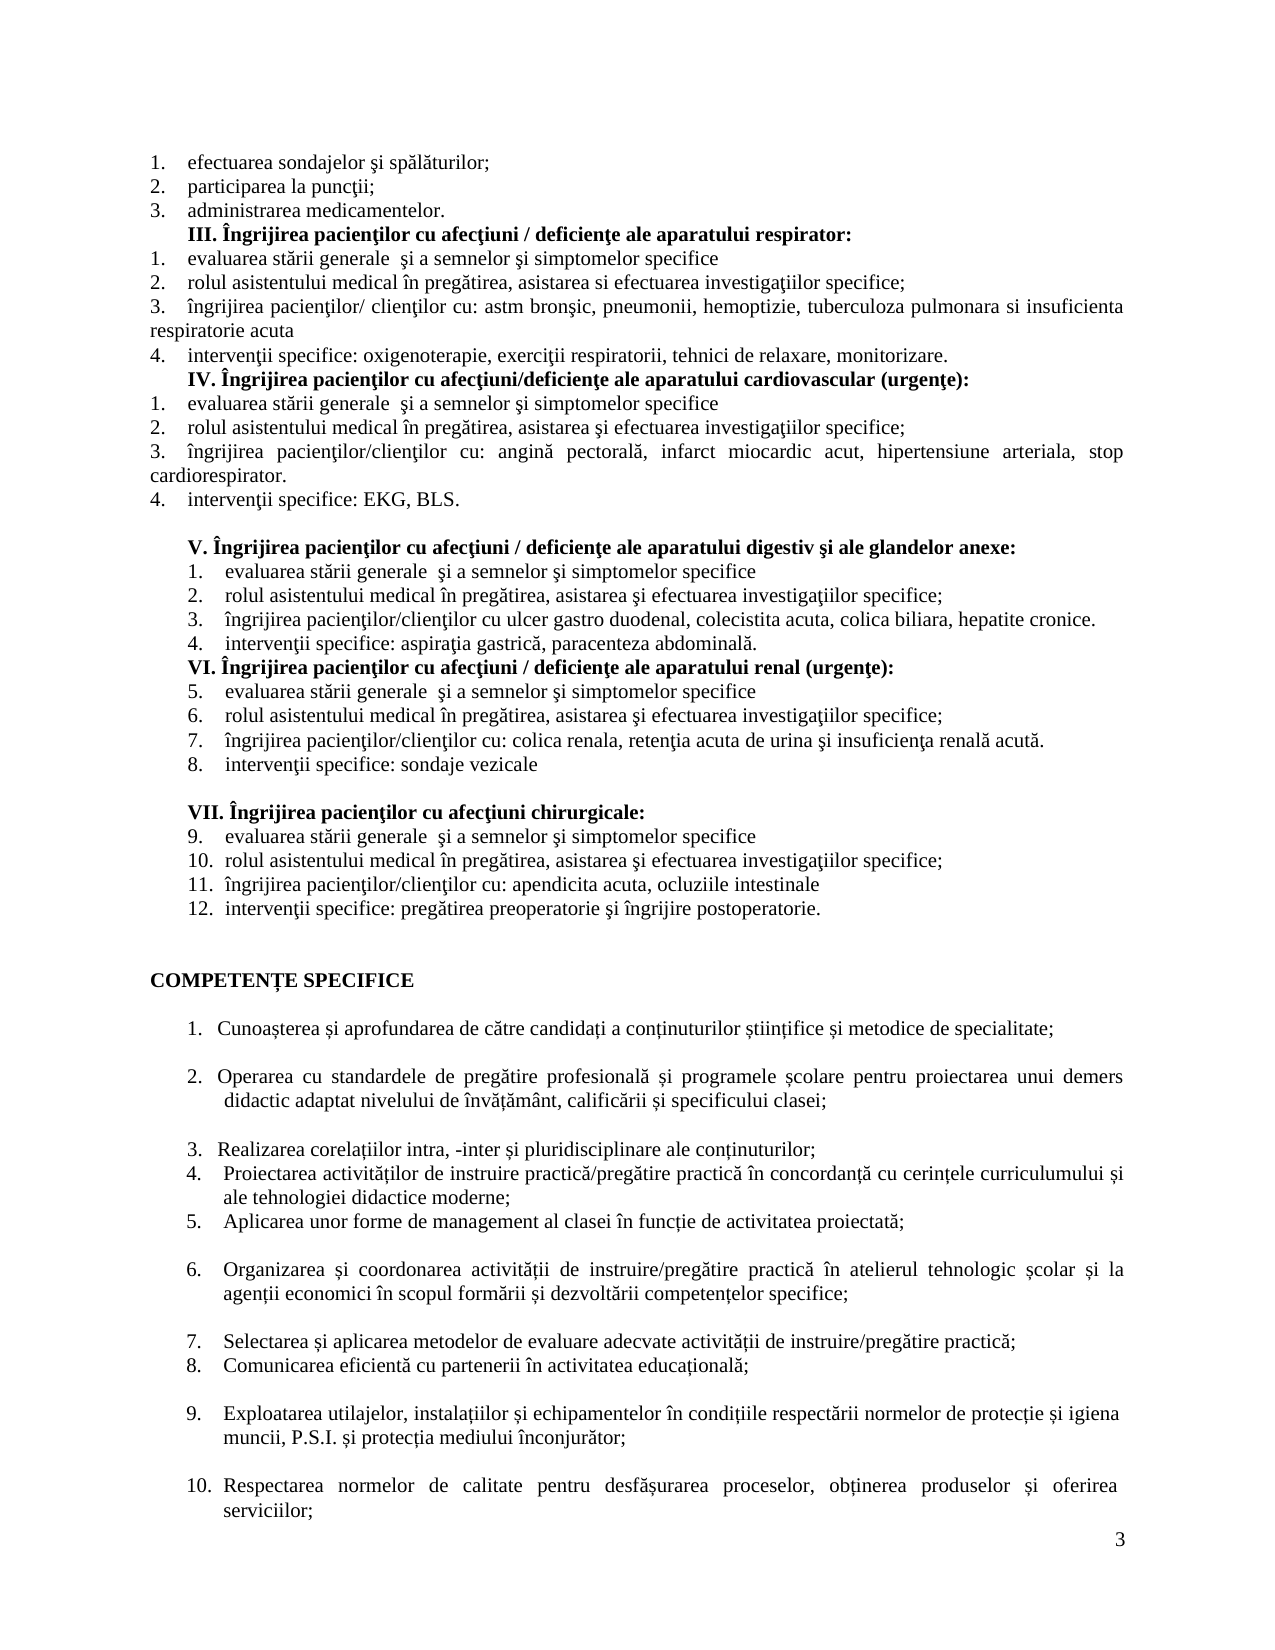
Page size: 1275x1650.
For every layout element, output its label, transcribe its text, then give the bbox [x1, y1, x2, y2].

list Comunicarea eficientă cu partenerii în activitatea educațională; [186, 1353, 1125, 1377]
list Proiectarea activităților de instruire practică/pregătire practică în concordanță cu cerințele curriculumului și ale tehnologiei didactice moderne; [186, 1161, 1125, 1209]
list intervenţii specifice: sondaje vezicale [187, 752, 1125, 776]
list rolul asistentului medical în pregătirea, asistarea şi efectuarea investigaţiilor specifice; [187, 583, 1125, 607]
text COMPETENȚE SPECIFICE [150, 968, 1125, 992]
list îngrijirea pacienţilor/clienţilor cu: apendicita acuta, ocluziile intestinale [187, 872, 1125, 896]
list evaluarea stării generale şi a semnelor şi simptomelor specifice [150, 391, 1125, 415]
list îngrijirea pacienţilor/clienţilor cu ulcer gastro duodenal, colecistita acuta, colica biliara, hepatite cronice. [187, 607, 1125, 631]
list intervenţii specifice: aspiraţia gastrică, paracenteza abdominală. [187, 631, 1125, 655]
list Respectarea normelor de calitate pentru desfășurarea proceselor, obținerea produselor și oferirea serviciilor; [186, 1473, 1119, 1522]
text VI. Îngrijirea pacienţilor cu afecţiuni / deficienţe ale aparatului renal (urgenţe): [187, 655, 1125, 679]
list rolul asistentului medical în pregătirea, asistarea si efectuarea investigaţiilor specifice; [150, 270, 1125, 294]
list participarea la puncţii; [150, 174, 1125, 198]
list Exploatarea utilajelor, instalațiilor și echipamentelor în condițiile respectării normelor de protecție și igiena muncii, P.S.I. și protecția mediului înconjurător; [186, 1401, 1121, 1449]
list evaluarea stării generale şi a semnelor şi simptomelor specifice [187, 679, 1125, 703]
list evaluarea stării generale şi a semnelor şi simptomelor specifice [150, 246, 1125, 270]
list administrarea medicamentelor. [150, 198, 1125, 222]
list rolul asistentului medical în pregătirea, asistarea şi efectuarea investigaţiilor specifice; [187, 703, 1125, 727]
text V. Îngrijirea pacienţilor cu afecţiuni / deficienţe ale aparatului digestiv şi ale glandelor anexe: [187, 535, 1125, 559]
list evaluarea stării generale şi a semnelor şi simptomelor specifice [187, 824, 1125, 848]
text III. Îngrijirea pacienţilor cu afecţiuni / deficienţe ale aparatului respirator: [187, 222, 1125, 246]
list Selectarea și aplicarea metodelor de evaluare adecvate activității de instruire/pregătire practică; [186, 1329, 1125, 1353]
list Cunoașterea și aprofundarea de către candidați a conținuturilor științifice și metodice de specialitate; [187, 1016, 1125, 1040]
list Realizarea corelațiilor intra, -inter și pluridisciplinare ale conținuturilor; [187, 1137, 1125, 1161]
list Operarea cu standardele de pregătire profesională și programele școlare pentru proiectarea unui demers didactic adaptat nivelului de învățământ, calificării și specificului clasei; [187, 1064, 1125, 1112]
list îngrijirea pacienţilor/ clienţilor cu: astm bronşic, pneumonii, hemoptizie, tuberculoza pulmonara si insuficienta respiratorie acuta [150, 294, 1125, 342]
list intervenţii specifice: oxigenoterapie, exerciţii respiratorii, tehnici de relaxare, monitorizare. [150, 342, 1125, 367]
list Aplicarea unor forme de management al clasei în funcție de activitatea proiectată; [186, 1209, 1125, 1233]
list Organizarea și coordonarea activității de instruire/pregătire practică în atelierul tehnologic școlar și la agenții economici în scopul formării și dezvoltării competențelor specifice; [186, 1257, 1125, 1305]
list intervenţii specifice: pregătirea preoperatorie şi îngrijire postoperatorie. [187, 896, 1125, 920]
list îngrijirea pacienţilor/clienţilor cu: angină pectorală, infarct miocardic acut, hipertensiune arteriala, stop cardiorespirator. [150, 439, 1125, 487]
text IV. Îngrijirea pacienţilor cu afecţiuni/deficienţe ale aparatului cardiovascular (urgenţe): [187, 367, 1125, 391]
list efectuarea sondajelor şi spălăturilor; [150, 150, 1125, 174]
list îngrijirea pacienţilor/clienţilor cu: colica renala, retenţia acuta de urina şi insuficienţa renală acută. [187, 727, 1125, 752]
text VII. Îngrijirea pacienţilor cu afecţiuni chirurgicale: [187, 800, 1125, 824]
list rolul asistentului medical în pregătirea, asistarea şi efectuarea investigaţiilor specifice; [150, 415, 1125, 439]
list evaluarea stării generale şi a semnelor şi simptomelor specifice [187, 559, 1125, 583]
list rolul asistentului medical în pregătirea, asistarea şi efectuarea investigaţiilor specifice; [187, 848, 1125, 872]
list intervenţii specifice: EKG, BLS. [150, 487, 1125, 511]
